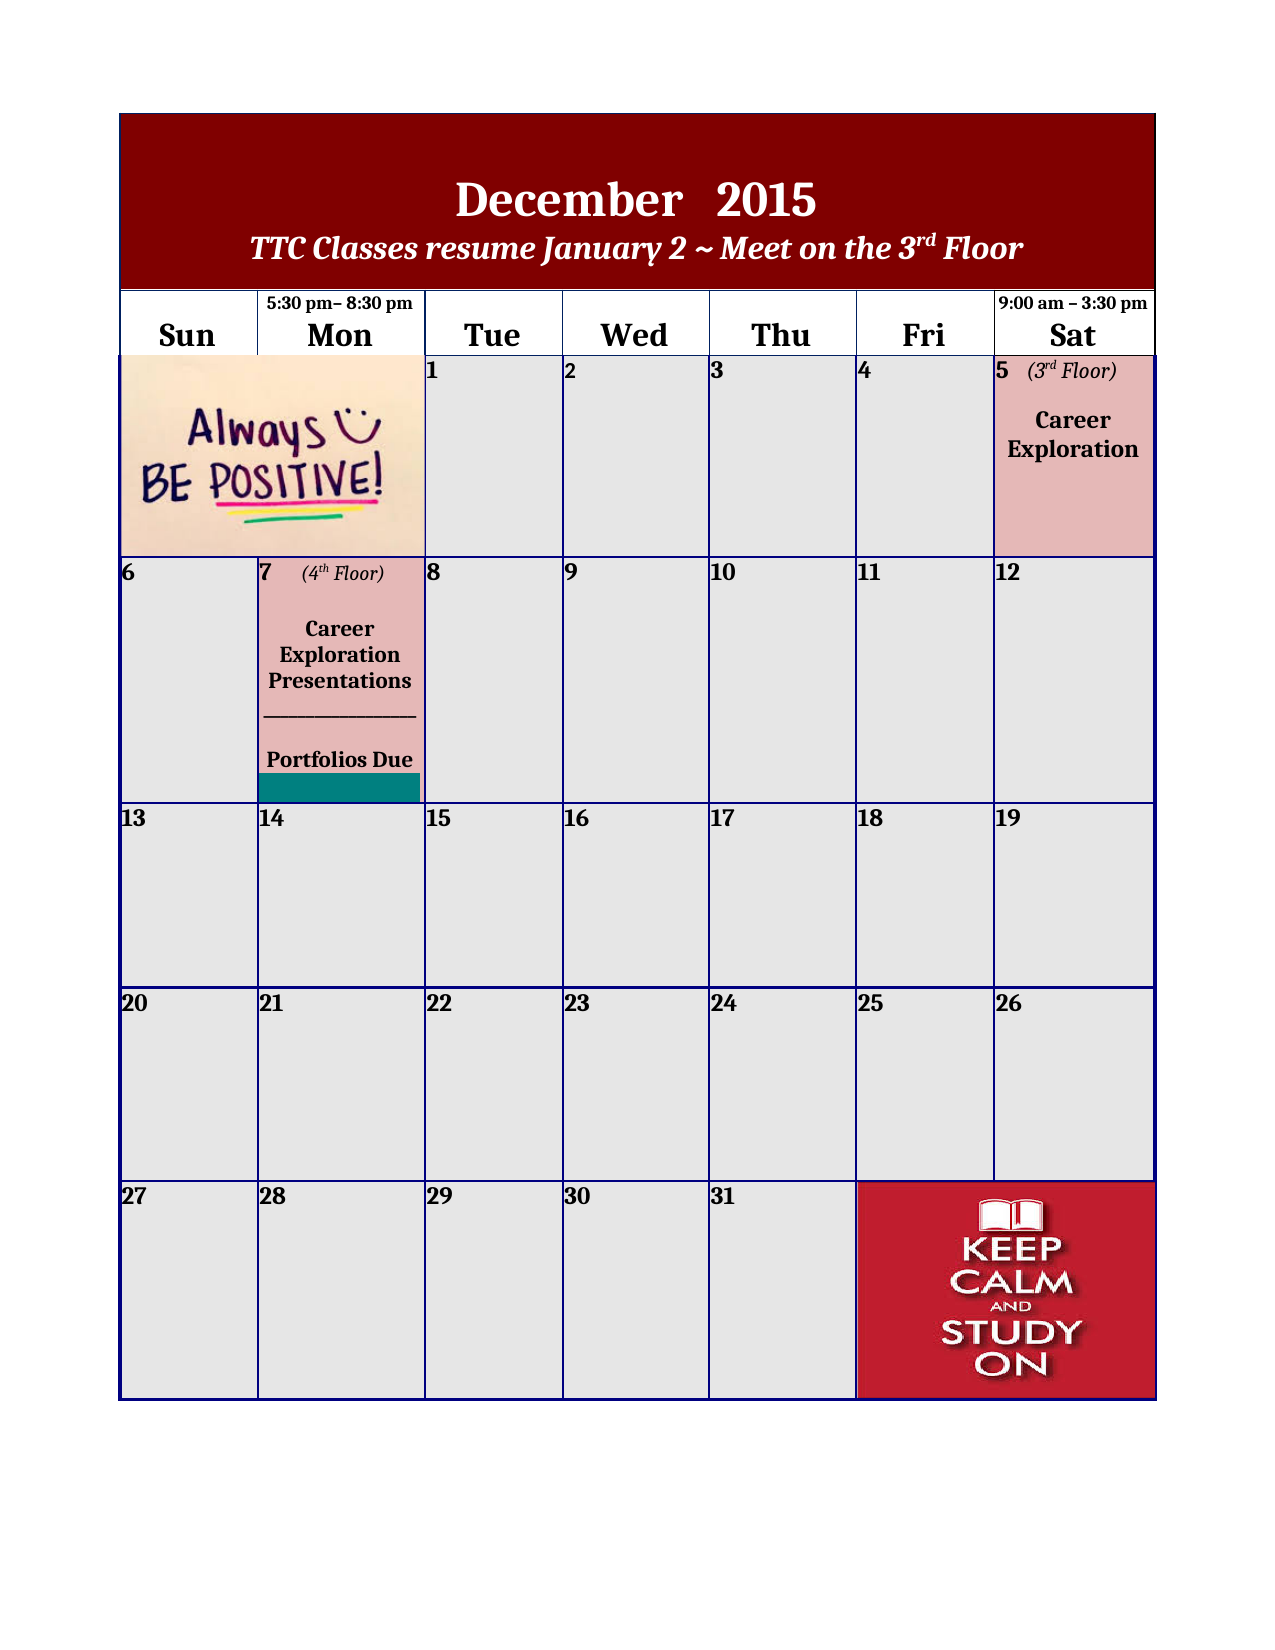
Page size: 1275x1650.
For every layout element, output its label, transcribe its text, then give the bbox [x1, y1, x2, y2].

table_cell 21 [259, 989, 424, 1180]
table_cell 26 [995, 989, 1153, 1180]
table_cell 23 [564, 989, 708, 1180]
table_cell 13 [122, 804, 257, 986]
table_cell 11 [857, 558, 993, 802]
table_cell Wed [563, 291, 709, 355]
table_cell 9:00 am – 3:30 pm Sat [995, 291, 1154, 355]
table_cell 25 [857, 989, 993, 1180]
table_cell 30 [564, 1182, 708, 1398]
table_cell 2 [564, 356, 708, 556]
table_cell 18 [857, 804, 993, 986]
table_cell 8 [426, 558, 562, 802]
table_cell 22 [426, 989, 562, 1180]
table_cell 3 [710, 356, 855, 556]
table_cell 5 (3rd Floor) Career Exploration [995, 356, 1153, 556]
table_cell 20 [122, 989, 257, 1180]
table_cell 1 [426, 356, 562, 556]
table_cell Sun [121, 291, 257, 355]
table_cell 9 [564, 558, 708, 802]
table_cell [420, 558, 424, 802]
table_cell 19 [995, 804, 1153, 986]
table_cell 17 [710, 804, 855, 986]
table_cell 12 [995, 558, 1153, 802]
table_cell 4 [857, 356, 993, 556]
table_cell 28 [259, 1182, 424, 1398]
table_cell 29 [426, 1182, 562, 1398]
table_cell 15 [426, 804, 562, 986]
table_cell 27 [122, 1182, 257, 1398]
table_cell Fri [857, 291, 994, 355]
table_cell 14 [259, 804, 424, 986]
table_header December 2015 TTC Classes resume January 2 ~ Meet on the 3rd Floor [121, 114, 1154, 289]
table_cell 31 [710, 1182, 855, 1398]
table_cell 24 [710, 989, 855, 1180]
table_cell 6 [122, 558, 257, 802]
table_cell 10 [710, 558, 855, 802]
table_cell Tue [426, 291, 562, 355]
table_cell 16 [564, 804, 708, 986]
table_cell Thu [710, 291, 856, 355]
picture [857, 1182, 1155, 1398]
table_cell 5:30 pm– 8:30 pm Mon [258, 291, 424, 355]
picture [121, 355, 425, 556]
